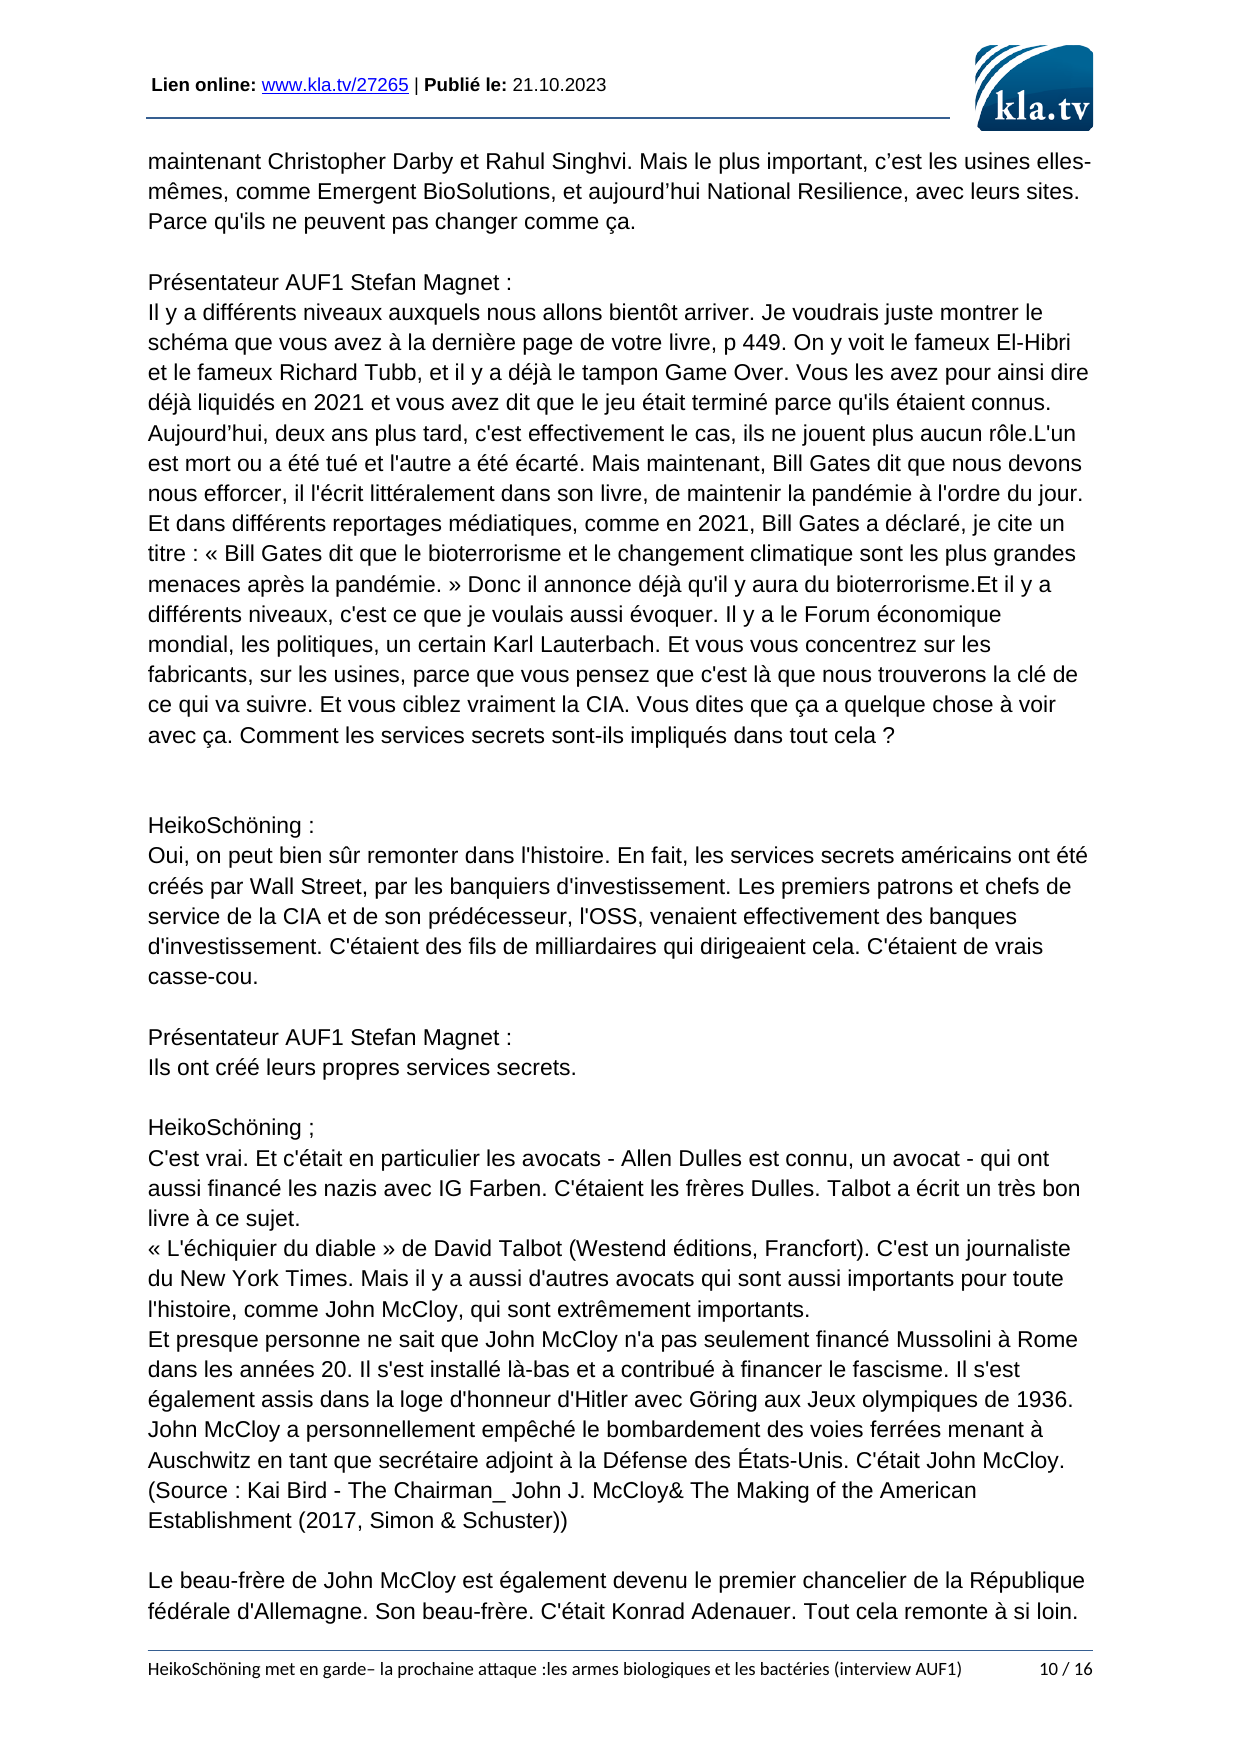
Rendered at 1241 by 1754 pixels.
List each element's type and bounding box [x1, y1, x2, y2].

text [148, 148, 1093, 1624]
